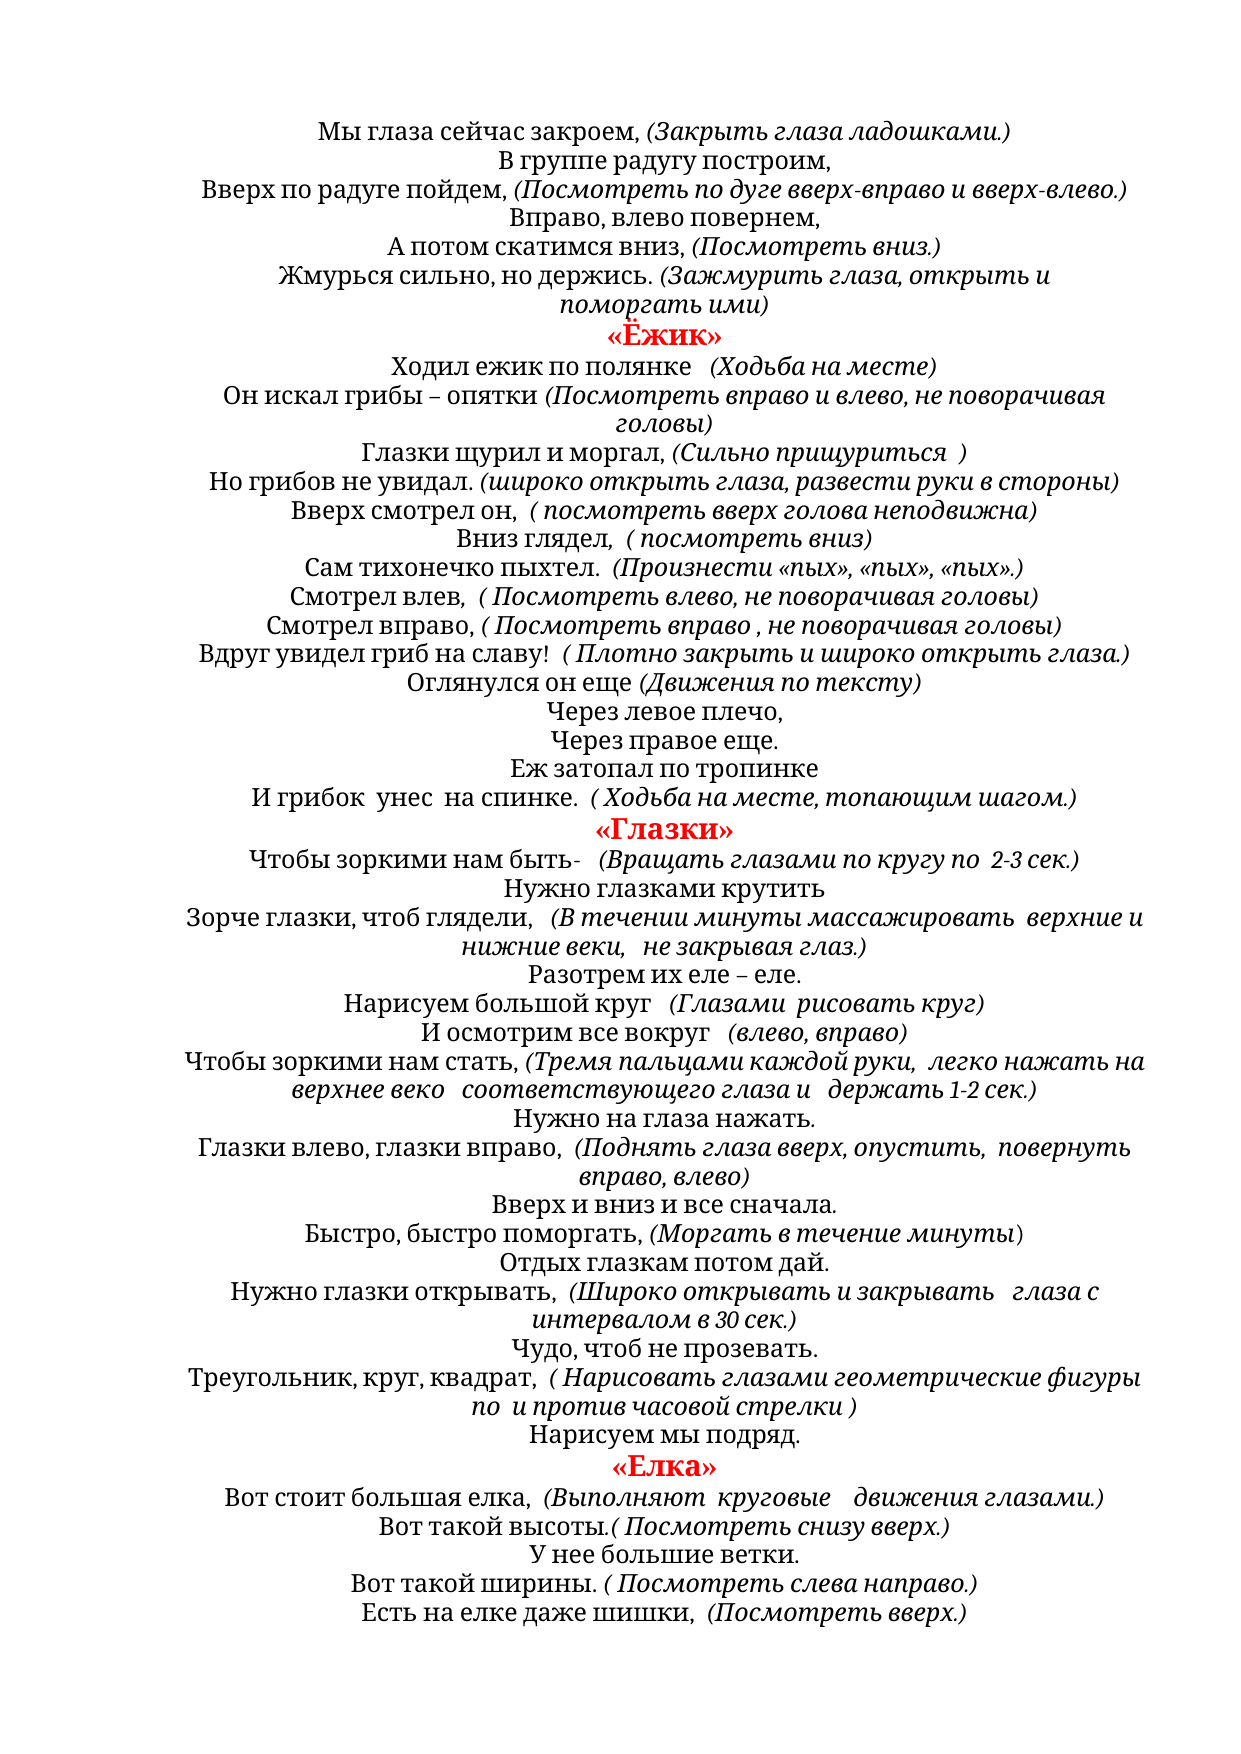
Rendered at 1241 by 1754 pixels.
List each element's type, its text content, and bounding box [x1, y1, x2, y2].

text Сам тихонечко пыхтел. (Произнести «пых», «пых», «пых».) [177, 554, 1152, 583]
text Глазки влево, глазки вправо, (Поднять глаза вверх, опустить, повернуть вправо, влево) [177, 1134, 1152, 1191]
text И осмотрим все вокруг (влево, вправо) [177, 1019, 1152, 1048]
text Мы глаза сейчас закроем, (Закрыть глаза ладошками.) [177, 118, 1152, 147]
text Нужно глазками крутить [177, 875, 1152, 904]
text Нужно на глаза нажать. [177, 1105, 1152, 1134]
text Разотрем их еле – еле. [177, 961, 1152, 990]
text Вот такой ширины. ( Посмотреть слева направо.) [177, 1570, 1152, 1599]
text Ходил ежик по полянке (Ходьба на месте) [177, 353, 1152, 382]
text Есть на елке даже шишки, (Посмотреть вверх.) [177, 1599, 1152, 1627]
text Через правое еще. [177, 727, 1152, 755]
text Жмурься сильно, но держись. (Зажмурить глаза, открыть и поморгать ими) [177, 262, 1152, 319]
text Отдых глазкам потом дай. [177, 1249, 1152, 1278]
text Глазки щурил и моргал, (Сильно прищуриться ) [177, 439, 1152, 468]
text Смотрел влев, ( Посмотреть влево, не поворачивая головы) [177, 583, 1152, 612]
text Через левое плечо, [177, 698, 1152, 727]
text А потом скатимся вниз, (Посмотреть вниз.) [177, 233, 1152, 262]
text Вниз глядел, ( посмотреть вниз) [177, 525, 1152, 554]
text Зорче глазки, чтоб глядели, (В течении минуты массажировать верхние и нижние веки, не закрывая глаз.) [177, 904, 1152, 961]
text Вверх смотрел он, ( посмотреть вверх голова неподвижна) [177, 497, 1152, 525]
text Вот такой высоты.( Посмотреть снизу вверх.) [177, 1512, 1152, 1541]
text Но грибов не увидал. (широко открыть глаза, развести руки в стороны) [177, 468, 1152, 497]
text Быстро, быстро поморгать, (Моргать в течение минуты) [177, 1220, 1152, 1249]
text Вот стоит большая елка, (Выполняют круговые движения глазами.) [177, 1484, 1152, 1512]
text Еж затопал по тропинке [177, 755, 1152, 784]
text «Елка» [177, 1450, 1152, 1484]
text Треугольник, круг, квадрат, ( Нарисовать глазами геометрические фигуры по и против часовой стрелки ) [177, 1364, 1152, 1421]
text Вправо, влево повернем, [177, 204, 1152, 233]
text В группе радугу построим, [177, 147, 1152, 176]
text «Глазки» [177, 813, 1152, 846]
text Он искал грибы – опятки (Посмотреть вправо и влево, не поворачивая головы) [177, 382, 1152, 439]
text Вверх и вниз и все сначала. [177, 1191, 1152, 1220]
text Вверх по радуге пойдем, (Посмотреть по дуге вверх-вправо и вверх-влево.) [177, 176, 1152, 204]
text Вдруг увидел гриб на славу! ( Плотно закрыть и широко открыть глаза.) [177, 640, 1152, 669]
text Нужно глазки открывать, (Широко открывать и закрывать глаза с интервалом в 30 сек.) [177, 1278, 1152, 1335]
text И грибок унес на спинке. ( Ходьба на месте, топающим шагом.) [177, 784, 1152, 813]
text Чудо, чтоб не прозевать. [177, 1335, 1152, 1364]
text Нарисуем мы подряд. [177, 1421, 1152, 1450]
text Смотрел вправо, ( Посмотреть вправо , не поворачивая головы) [177, 612, 1152, 640]
text У нее большие ветки. [177, 1541, 1152, 1570]
text «Ёжик» [177, 319, 1152, 353]
text Чтобы зоркими нам стать, (Тремя пальцами каждой руки, легко нажать на верхнее веко соответствующего глаза и держать 1-2 сек.) [177, 1048, 1152, 1105]
text Чтобы зоркими нам быть- (Вращать глазами по кругу по 2-3 сек.) [177, 846, 1152, 875]
text Оглянулся он еще (Движения по тексту) [177, 669, 1152, 698]
text Нарисуем большой круг (Глазами рисовать круг) [177, 990, 1152, 1019]
